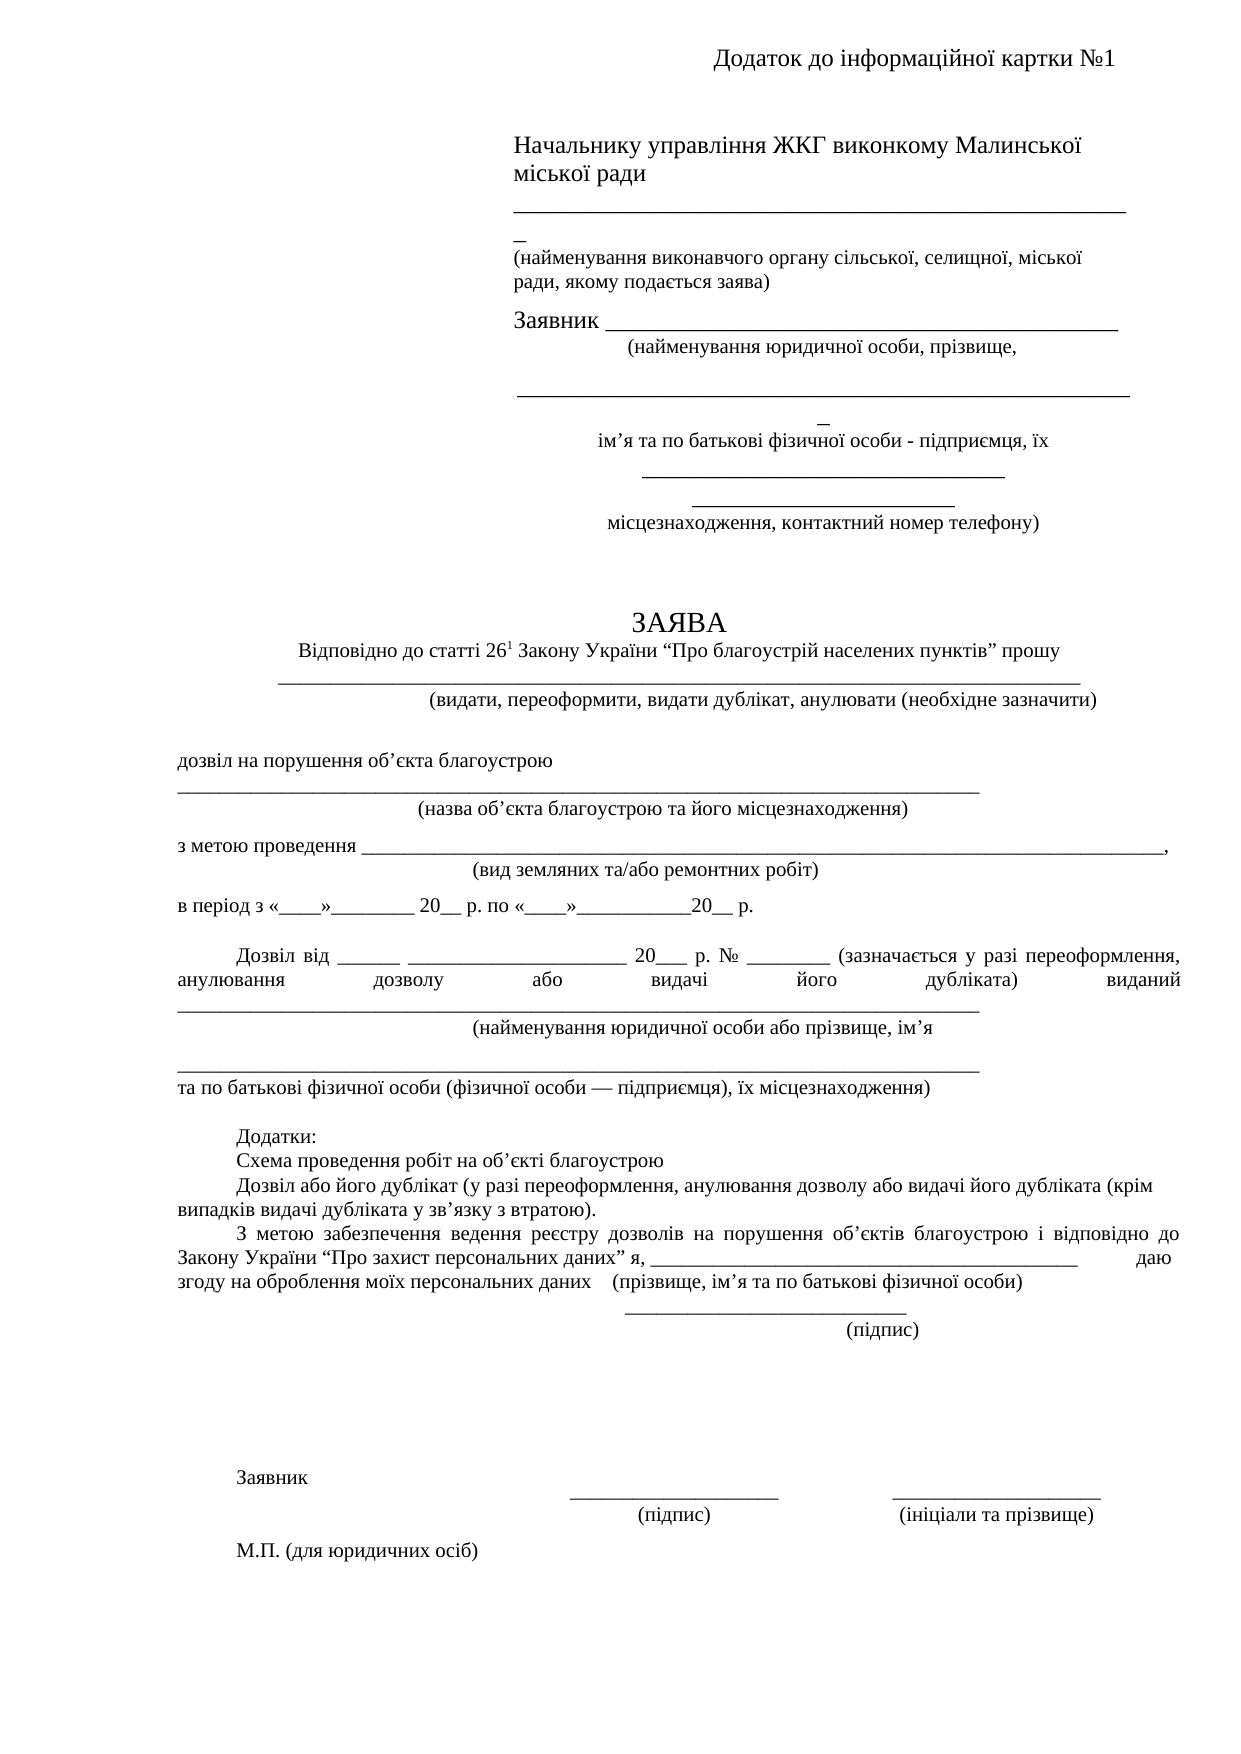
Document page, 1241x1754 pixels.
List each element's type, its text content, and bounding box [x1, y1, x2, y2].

text Дозвіл від ______ _____________________ 20___ р. № ________ (зазначається у разі переоформлення, анулювання дозволу або видачі його дубліката) виданий _____________________________________________________________________________ (найменування юридичної особи або прізвище, ім’я [177, 942, 1181, 1039]
text Дозвіл або його дублікат (у разі переоформлення, анулювання дозволу або видачі його дубліката (крім випадків видачі дубліката у зв’язку з втратою). [177, 1172, 1181, 1221]
table_header ____________________ (ініціали та прізвище) [835, 1416, 1158, 1526]
text _____________________________________________________________________________ та по батькові фізичної особи (фізичної особи — підприємця), їх місцезнаходження) [177, 1051, 1181, 1099]
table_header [502, 15, 1144, 293]
text ___________________________ (підпис) [177, 1293, 1181, 1341]
text Схема проведення робіт на об’єкті благоустрою [177, 1148, 1181, 1172]
table_cell Заявник _________________________________________ (найменування юридичної особи, прізвище, __________________________________________________ ім’я та по батькові фізичної особи - підприємця, їх __________________________________________________ місцезнаходження, контактний номер телефону) [502, 293, 1144, 534]
text М.П. (для юридичних осіб) [236, 1538, 1181, 1562]
text Відповідно до статті 261 Закону України “Про благоустрій населених пунктів” прошу _____________________________________________________________________________ (видати, переоформити, видати дублікат, анулювати (необхідне зазначити) [177, 638, 1181, 711]
text Додатки: [177, 1124, 1181, 1148]
text ЗАЯВА [177, 605, 1181, 638]
table_header Заявник [166, 1416, 513, 1526]
text з метою проведення _____________________________________________________________________________, (вид земляних та/або ремонтних робіт) [177, 833, 1181, 881]
text дозвіл на порушення об’єкта благоустрою _____________________________________________________________________________ (назва об’єкта благоустрою та його місцезнаходження) [177, 748, 1181, 820]
text З метою забезпечення ведення реєстру дозволів на порушення об’єктів благоустрою і відповідно до Закону України “Про захист персональних даних” я, _________________________________________ даю згоду на оброблення моїх персональних даних (прізвище, ім’я та по батькові фізичної особи) [177, 1221, 1181, 1293]
text в період з «____»________ 20__ р. по «____»___________20__ р. [177, 893, 1181, 917]
table_header ____________________ (підпис) [513, 1416, 835, 1526]
